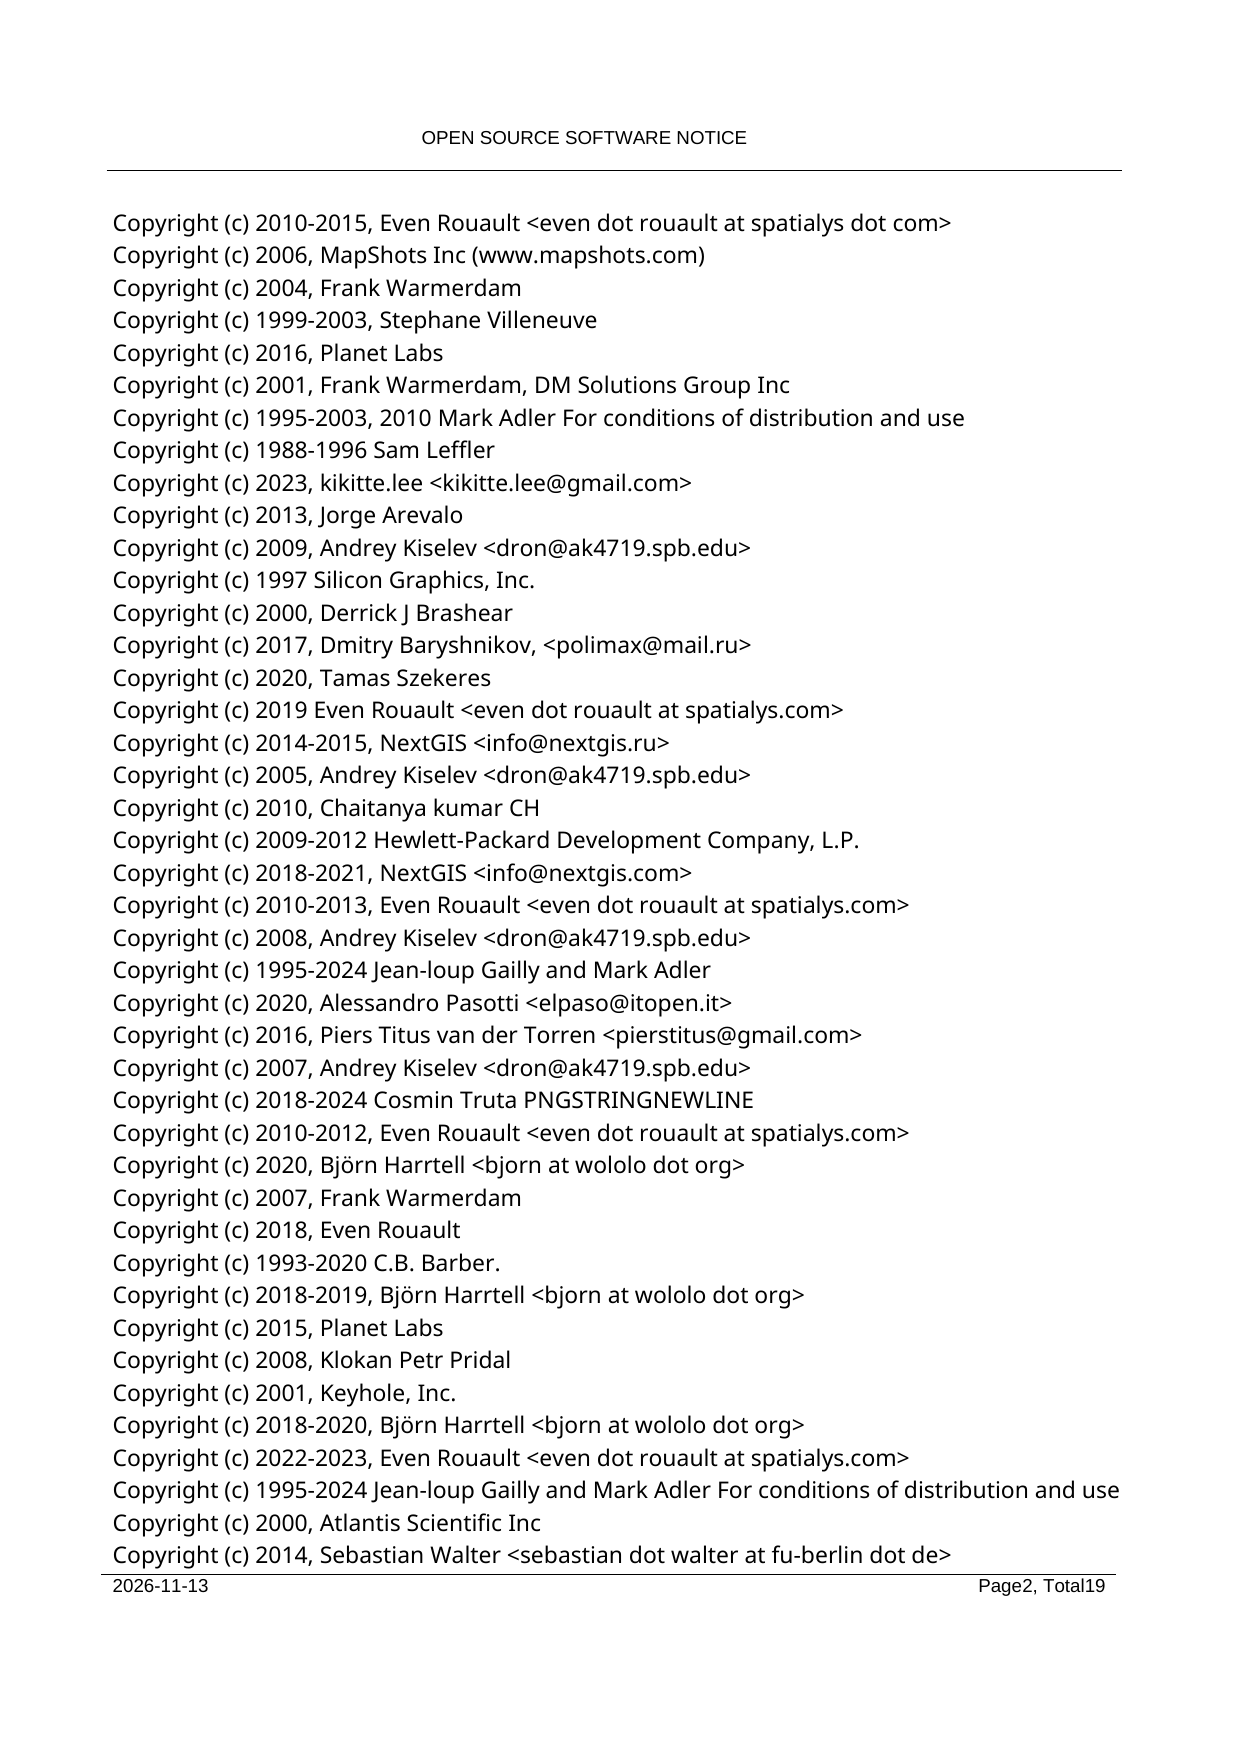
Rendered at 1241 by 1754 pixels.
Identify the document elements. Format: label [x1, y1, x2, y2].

text [112, 206, 1128, 1571]
